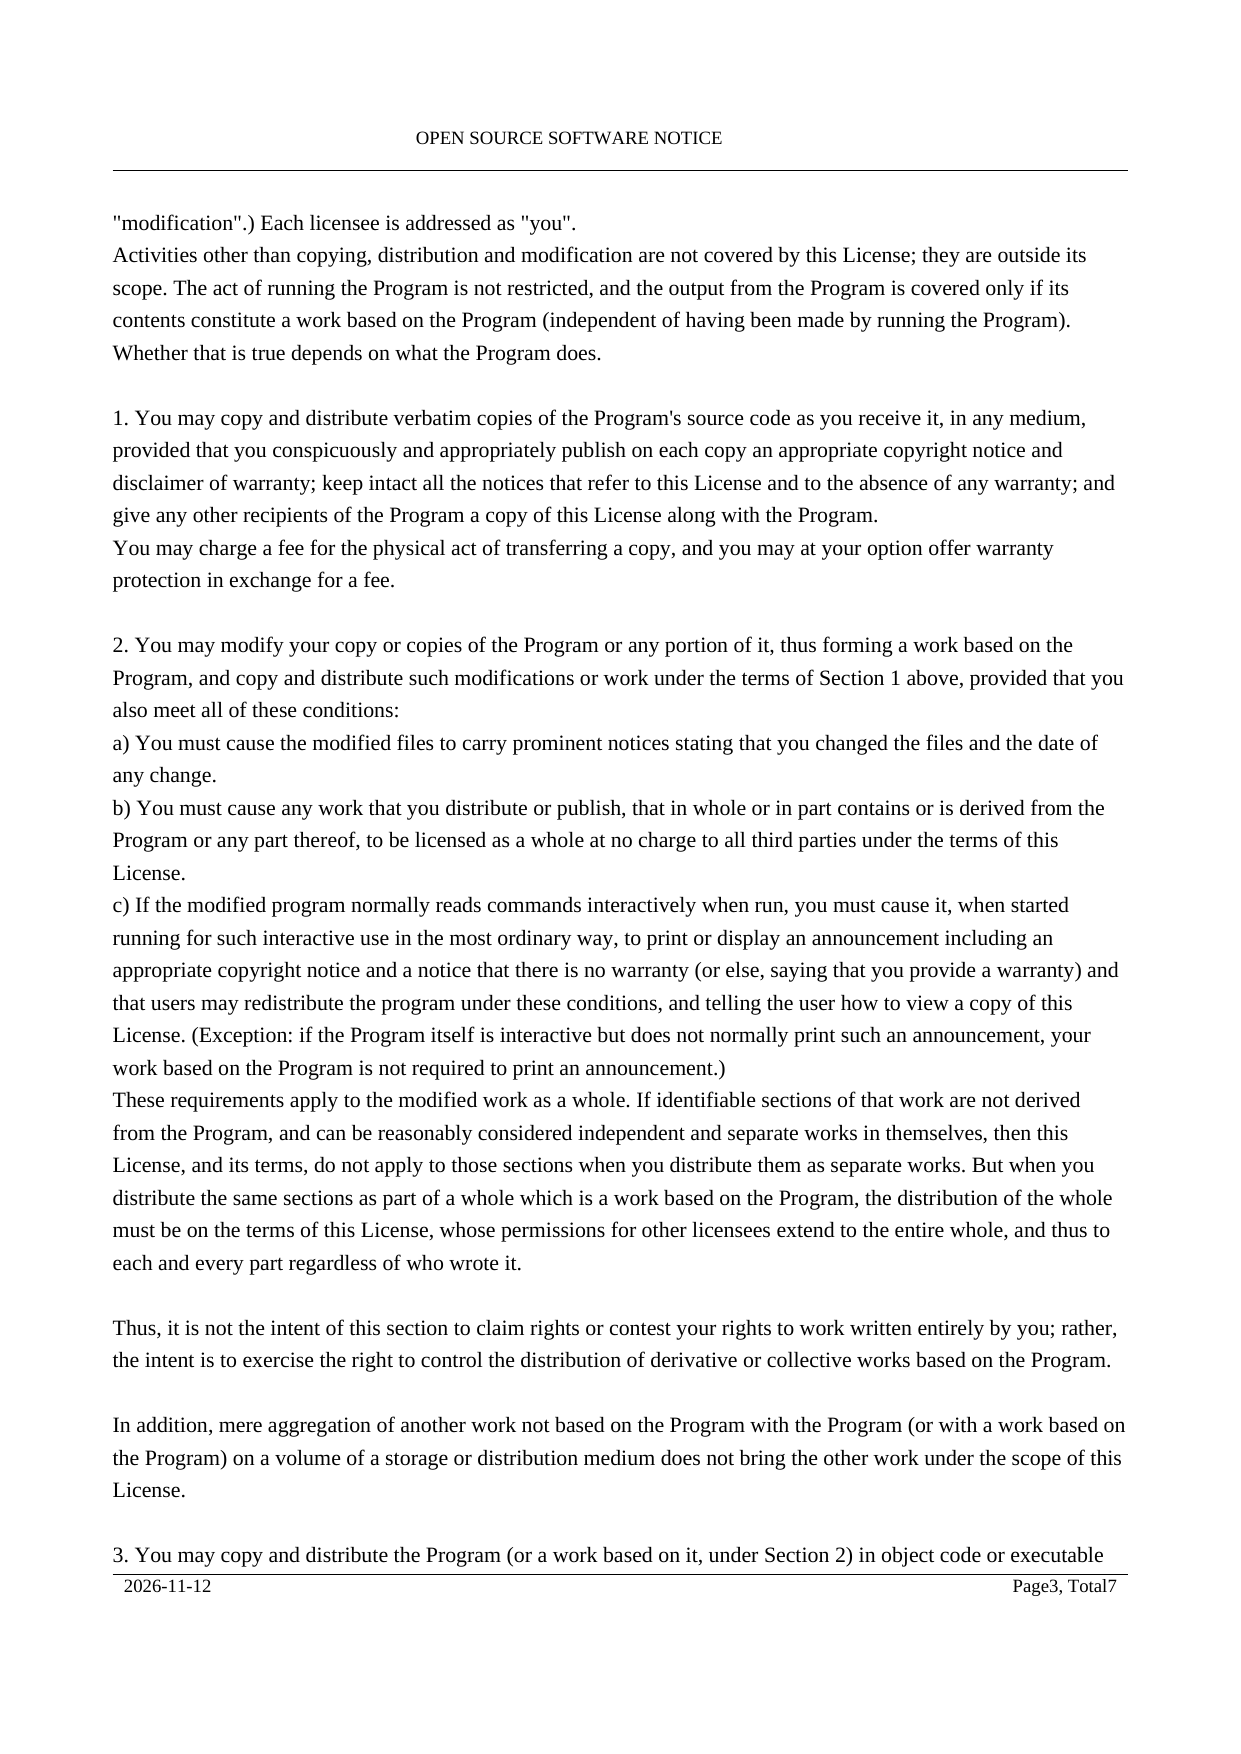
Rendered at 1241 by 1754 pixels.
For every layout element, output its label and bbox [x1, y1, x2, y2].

text [112, 206, 1128, 1571]
